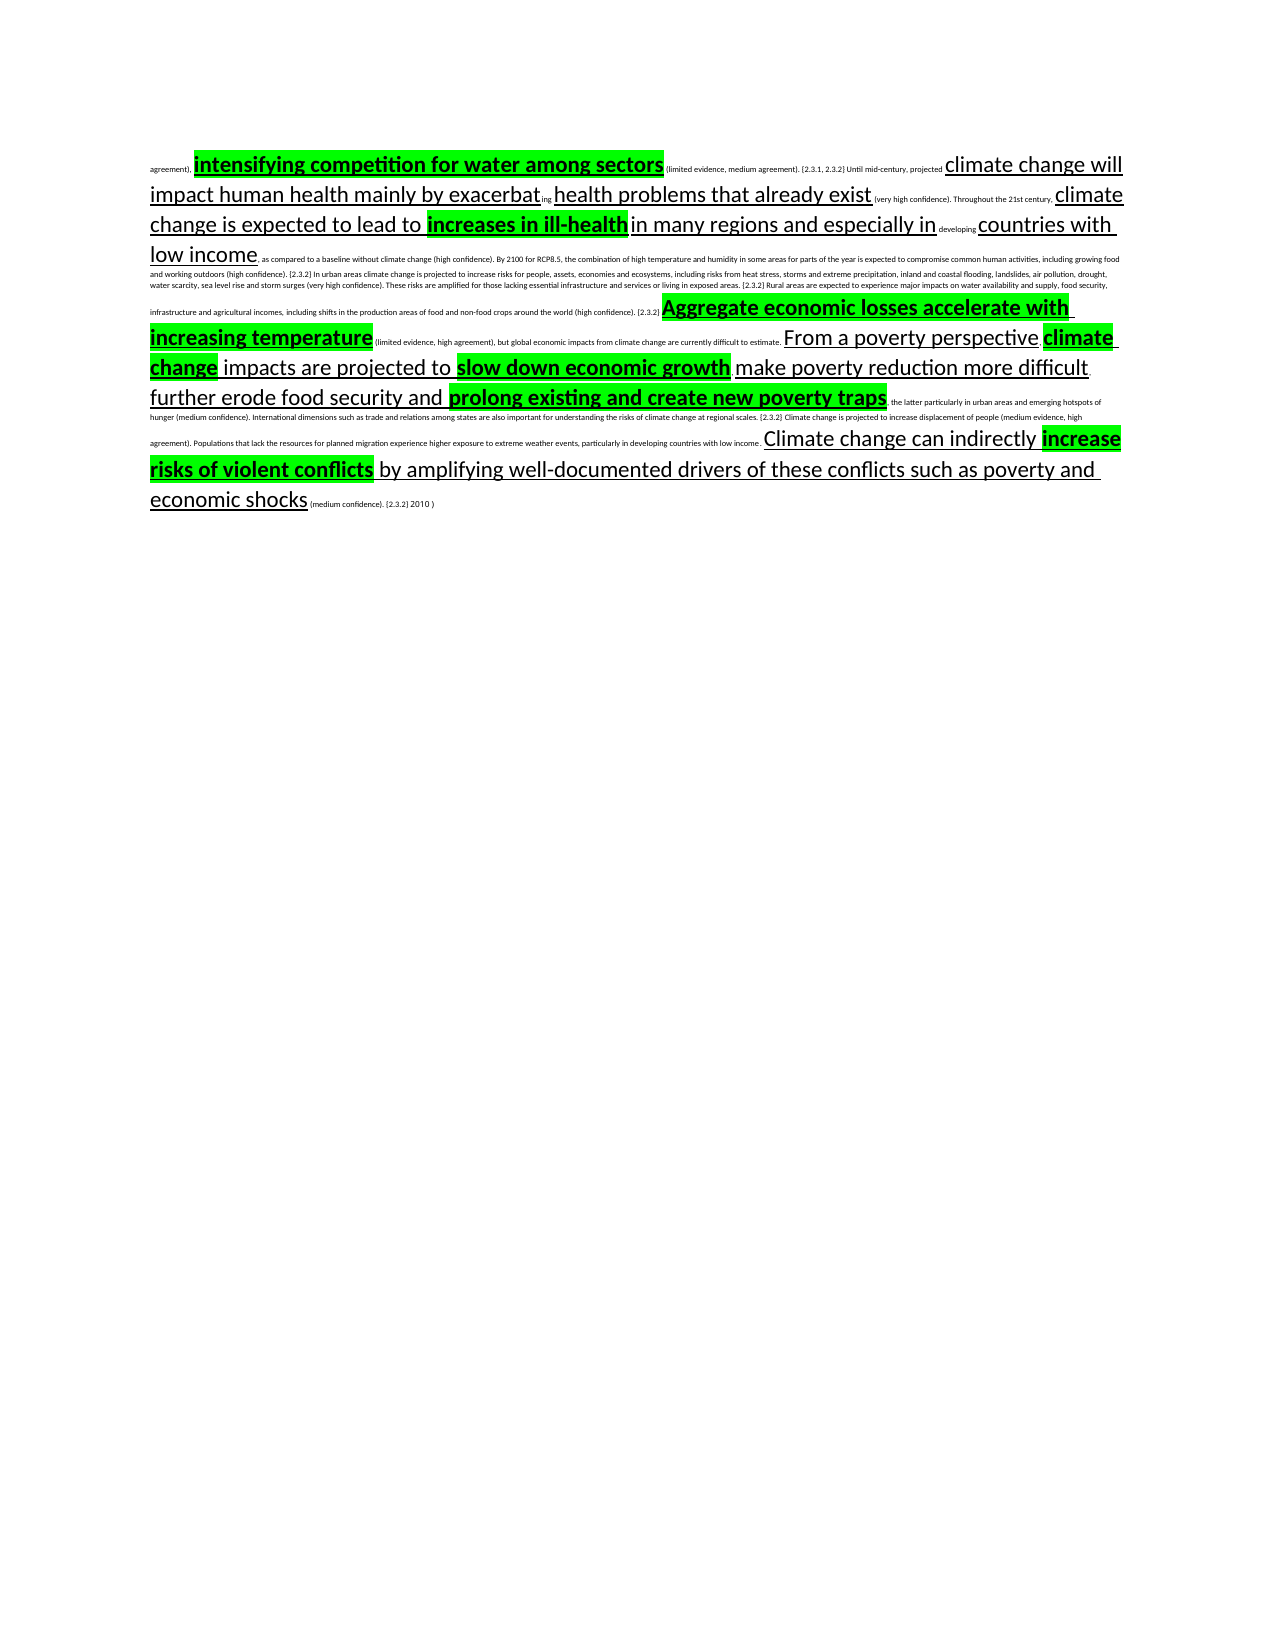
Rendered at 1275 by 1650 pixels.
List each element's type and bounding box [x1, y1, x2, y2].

text [150, 150, 1125, 513]
